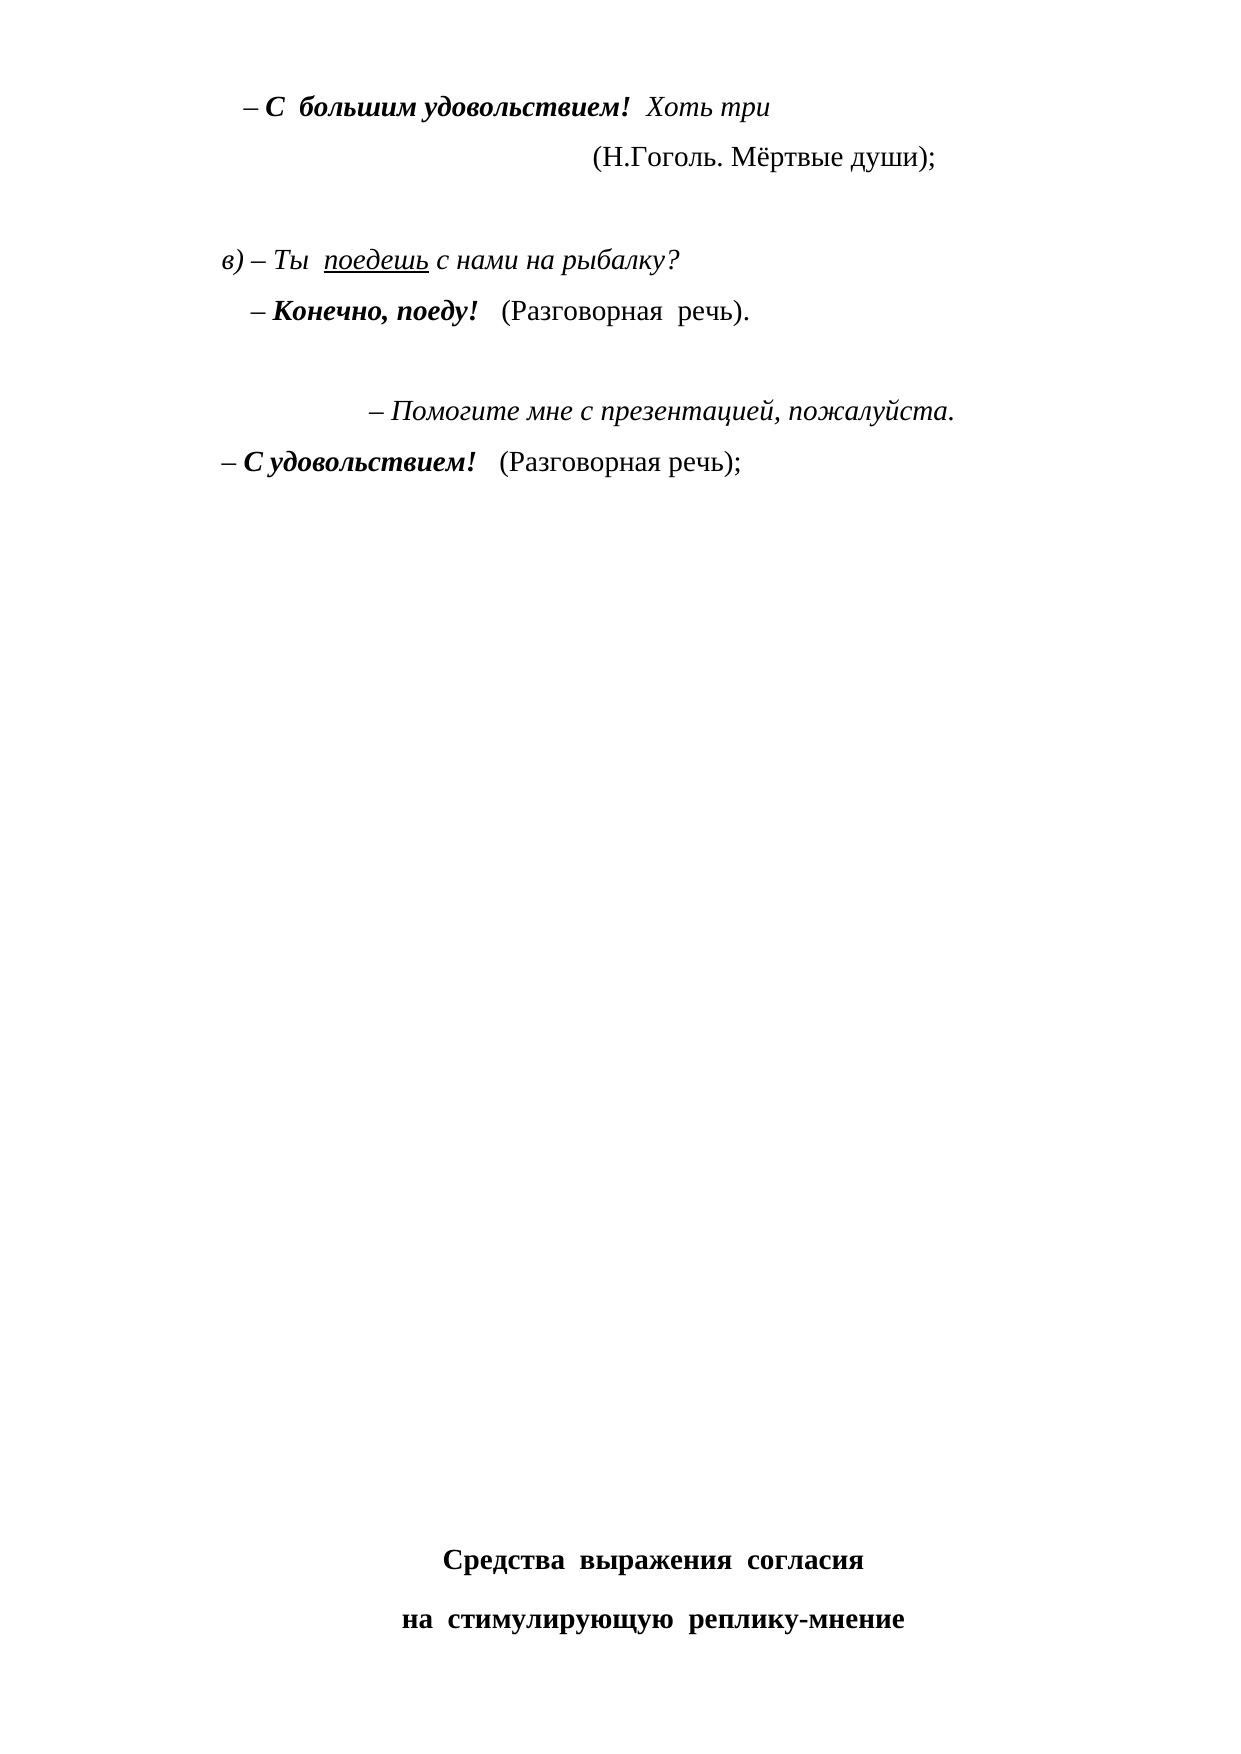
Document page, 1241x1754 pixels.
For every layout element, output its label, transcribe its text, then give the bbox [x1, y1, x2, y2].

text – С удовольствием! (Разговорная речь); [148, 444, 1152, 477]
text в) – Ты поедешь с нами на рыбалку? [148, 242, 1152, 276]
text на стимулирующую реплику-мнение [148, 1601, 1152, 1635]
text Средства выражения согласия [148, 1542, 1152, 1575]
text (Н.Гоголь. Мёртвые души); [148, 139, 1152, 172]
text – С большим удовольствием! Хоть три [148, 89, 1152, 122]
text – Помогите мне с презентацией, пожалуйста. [148, 393, 1152, 427]
text – Конечно, поеду! (Разговорная речь). [148, 293, 1152, 326]
